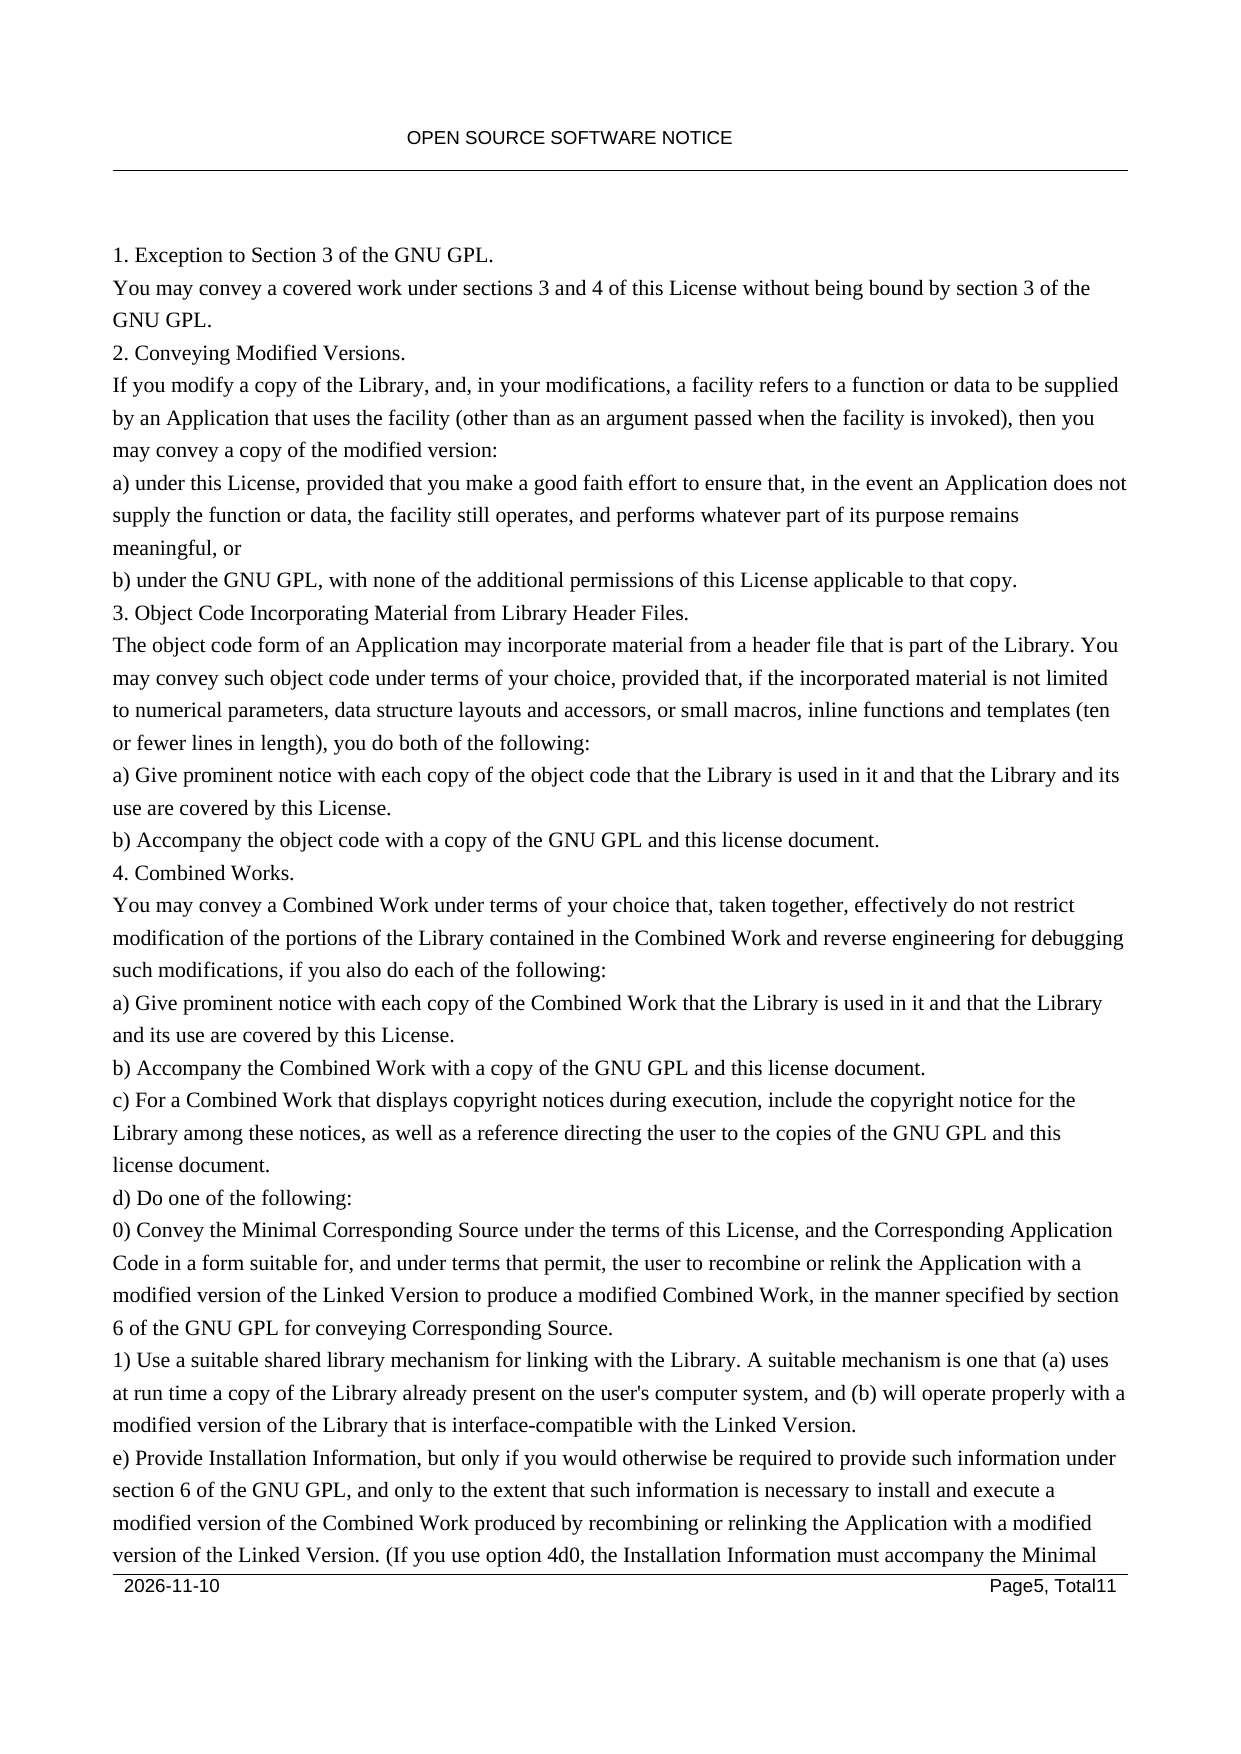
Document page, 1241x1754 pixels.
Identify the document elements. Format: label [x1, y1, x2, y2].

text [112, 206, 1128, 1571]
